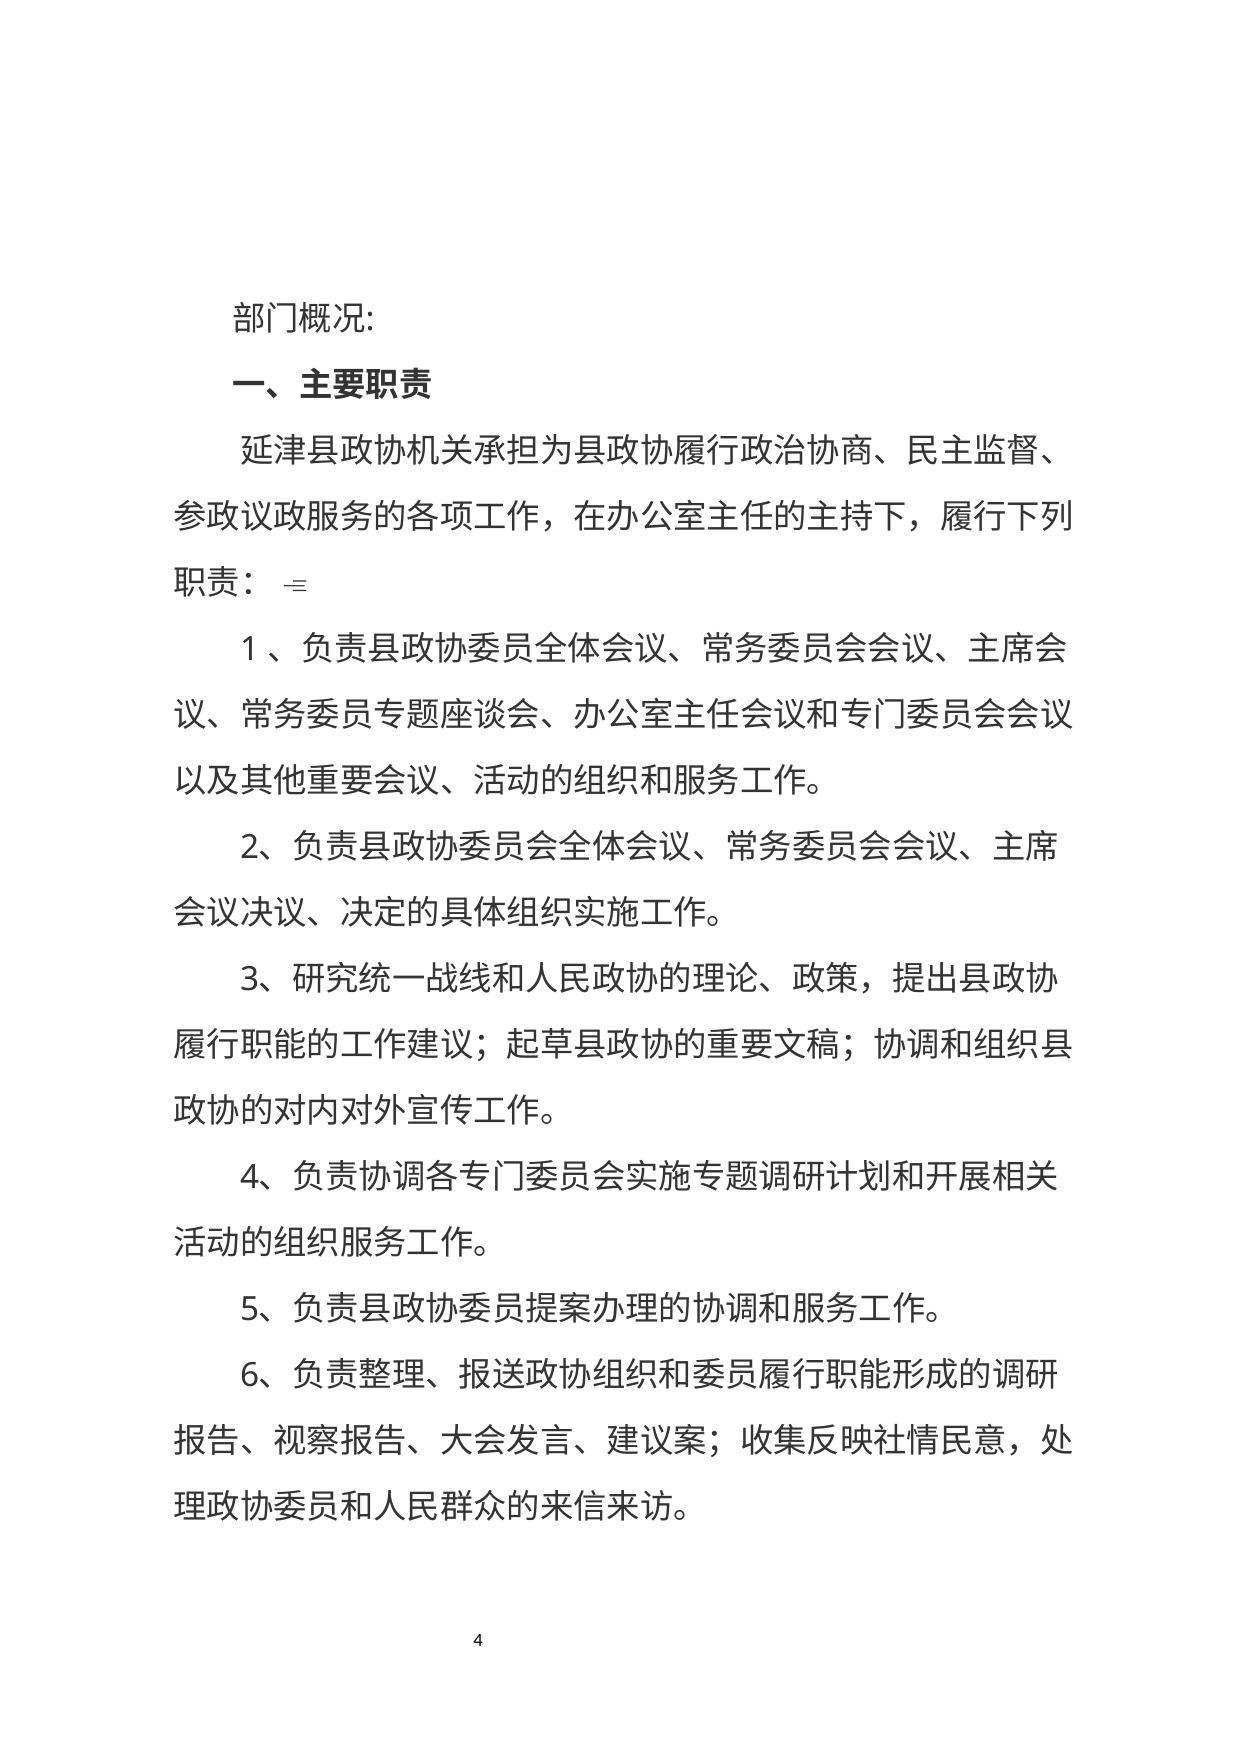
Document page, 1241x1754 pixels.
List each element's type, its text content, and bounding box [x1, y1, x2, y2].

text 延津县政协机关承担为县政协履行政治协商、民主监督、参政议政服务的各项工作，在办公室主任的主持下，履行下列职责：  [173, 415, 1073, 490]
text 一、主要职责 [165, 349, 1073, 415]
text 3、研究统一战线和人民政协的理论、政策，提出县政协履行职能的工作建议；起草县政协的重要文稿；协调和组织县政协的对内对外宣传工作。 [173, 1066, 1073, 1141]
text 5、负责县政协委员提案办理的协调和服务工作。 [173, 1273, 1073, 1339]
text 6、负责整理、报送政协组织和委员履行职能形成的调研报告、视察报告、大会发言、建议案；收集反映社情民意，处理政协委员和人民群众的来信来访。 [173, 1462, 1073, 1537]
text 1 、负责县政协委员全体会议、常务委员会会议、主席会议、常务委员专题座谈会、办公室主任会议和专门委员会会议以及其他重要会议、活动的组织和服务工作。 [173, 613, 1073, 688]
text 6、负责整理、报送政协组织和委员履行职能形成的调研报告、视察报告、大会发言、建议案；收集反映社情民意，处理政协委员和人民群众的来信来访。 [173, 1339, 1073, 1414]
text 3、研究统一战线和人民政协的理论、政策，提出县政协履行职能的工作建议；起草县政协的重要文稿；协调和组织县政协的对内对外宣传工作。 [173, 943, 1073, 1018]
text 2、负责县政协委员会全体会议、常务委员会会议、主席会议决议、决定的具体组织实施工作。 [173, 811, 1073, 943]
text 1 、负责县政协委员全体会议、常务委员会会议、主席会议、常务委员专题座谈会、办公室主任会议和专门委员会会议以及其他重要会议、活动的组织和服务工作。 [173, 736, 1073, 811]
text 4、负责协调各专门委员会实施专题调研计划和开展相关活动的组织服务工作。 [173, 1141, 1073, 1273]
text 延津县政协机关承担为县政协履行政治协商、民主监督、参政议政服务的各项工作，在办公室主任的主持下，履行下列职责：  [173, 538, 1073, 613]
text 部门概况: [165, 283, 1073, 349]
